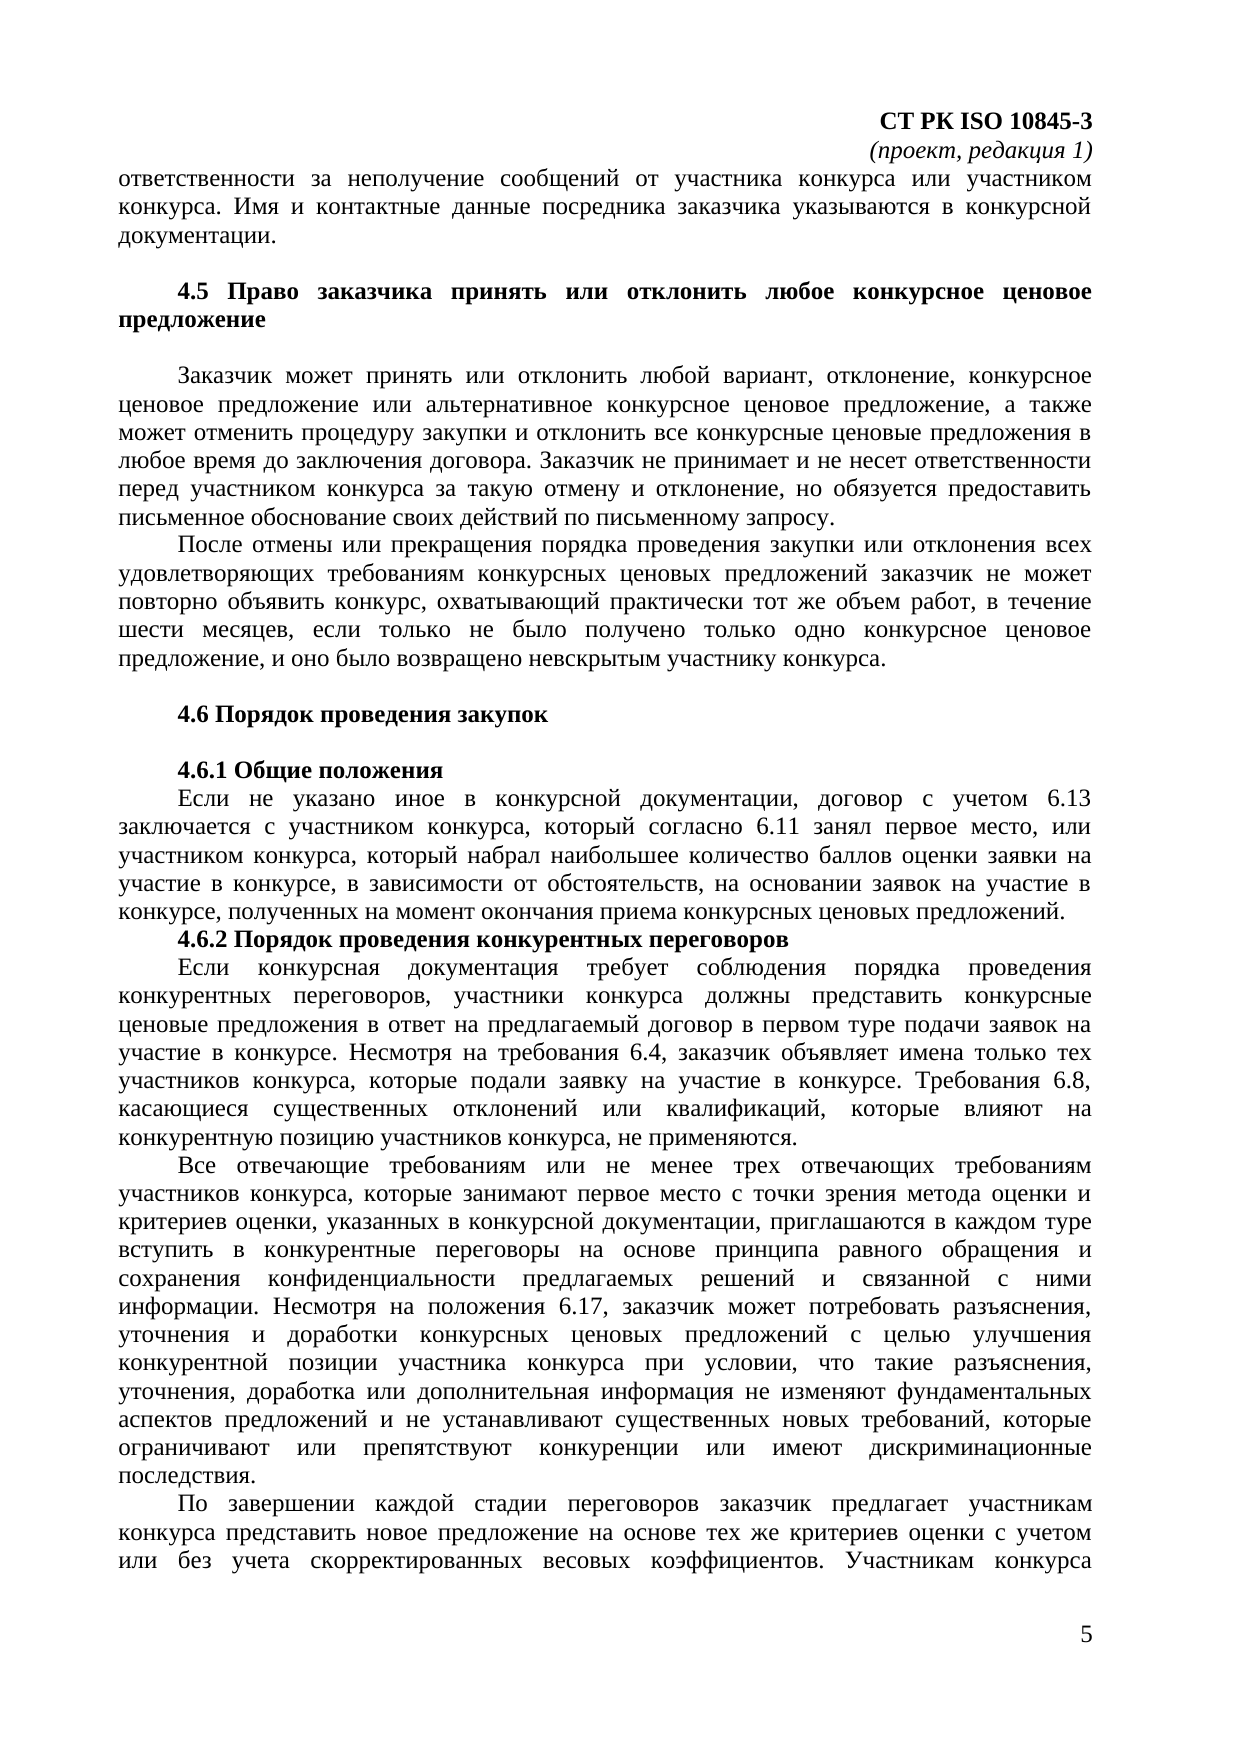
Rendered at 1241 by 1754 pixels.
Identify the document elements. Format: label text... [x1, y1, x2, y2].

text Если конкурсная документация требует соблюдения порядка проведения конкурентных переговоров, участники конкурса должны представить конкурсные ценовые предложения в ответ на предлагаемый договор в первом туре подачи заявок на участие в конкурсе. Несмотря на требования 6.4, заказчик объявляет имена только тех участников конкурса, которые подали заявку на участие в конкурсе. Требования 6.8, касающиеся существенных отклонений или квалификаций, которые влияют на конкурентную позицию участников конкурса, не применяются. [118, 953, 1092, 1151]
text После отмены или прекращения порядка проведения закупки или отклонения всех удовлетворяющих требованиям конкурсных ценовых предложений заказчик не может повторно объявить конкурс, охватывающий практически тот же объем работ, в течение шести месяцев, если только не было получено только одно конкурсное ценовое предложение, и оно было возвращено невскрытым участнику конкурса. [118, 530, 1092, 671]
text 4.6.1 Общие положения [118, 756, 1092, 784]
text 4.6.2 Порядок проведения конкурентных переговоров [118, 925, 1092, 953]
text Все отвечающие требованиям или не менее трех отвечающих требованиям участников конкурса, которые занимают первое место с точки зрения метода оценки и критериев оценки, указанных в конкурсной документации, приглашаются в каждом туре вступить в конкурентные переговоры на основе принципа равного обращения и сохранения конфиденциальности предлагаемых решений и связанной с ними информации. Несмотря на положения 6.17, заказчик может потребовать разъяснения, уточнения и доработки конкурсных ценовых предложений с целью улучшения конкурентной позиции участника конкурса при условии, что такие разъяснения, уточнения, доработка или дополнительная информация не изменяют фундаментальных аспектов предложений и не устанавливают существенных новых требований, которые ограничивают или препятствуют конкуренции или имеют дискриминационные последствия. [118, 1151, 1092, 1489]
text 4.5 Право заказчика принять или отклонить любое конкурсное ценовое предложение [118, 277, 1092, 333]
text Заказчик может принять или отклонить любой вариант, отклонение, конкурсное ценовое предложение или альтернативное конкурсное ценовое предложение, а также может отменить процедуру закупки и отклонить все конкурсные ценовые предложения в любое время до заключения договора. Заказчик не принимает и не несет ответственности перед участником конкурса за такую отмену и отклонение, но обязуется предоставить письменное обоснование своих действий по письменному запросу. [118, 361, 1092, 530]
text Если не указано иное в конкурсной документации, договор с учетом 6.13 заключается с участником конкурса, который согласно 6.11 занял первое место, или участником конкурса, который набрал наибольшее количество баллов оценки заявки на участие в конкурсе, в зависимости от обстоятельств, на основании заявок на участие в конкурсе, полученных на момент окончания приема конкурсных ценовых предложений. [118, 784, 1092, 925]
text 4.6 Порядок проведения закупок [118, 699, 1092, 728]
